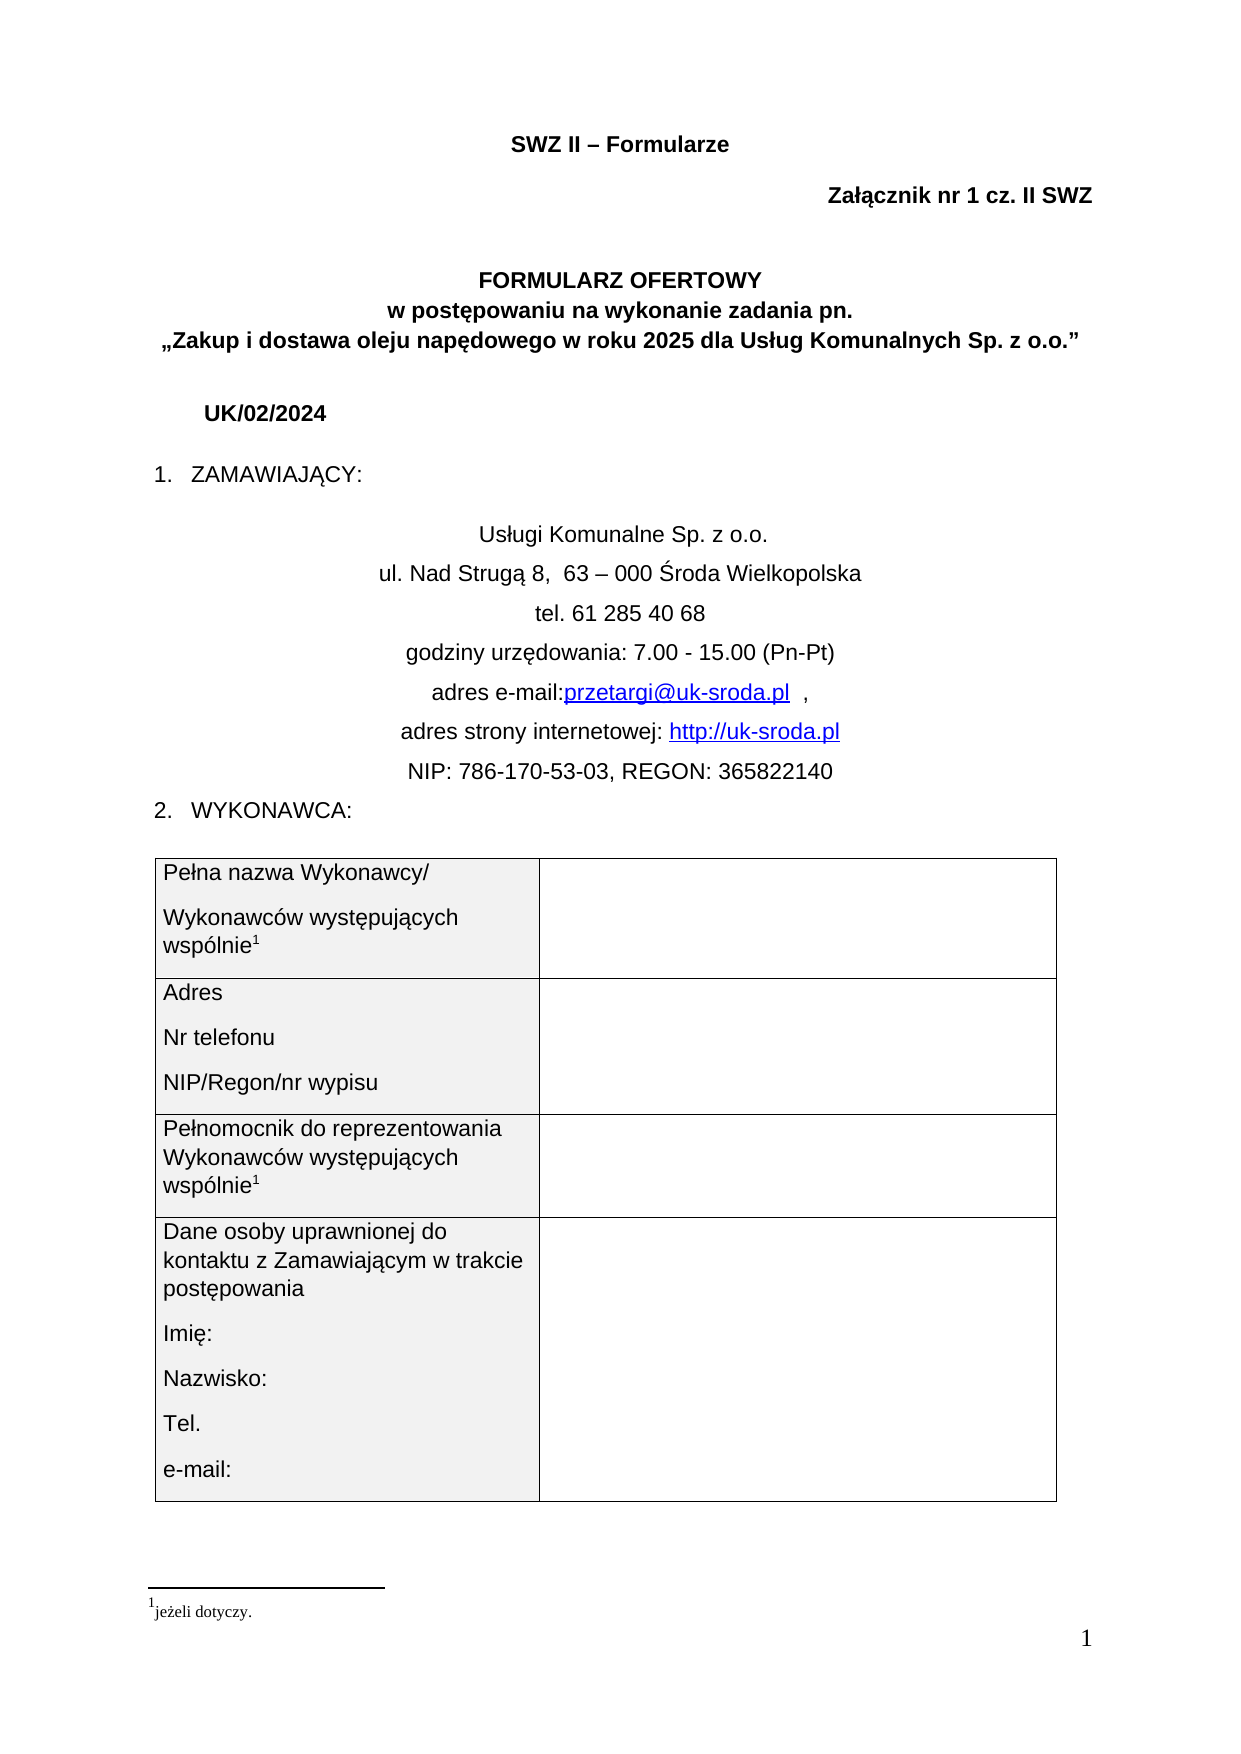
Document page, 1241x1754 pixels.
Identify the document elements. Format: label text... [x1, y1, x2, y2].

list WYKONAWCA: [154, 797, 1092, 823]
table_cell Pełnomocnik do reprezentowania Wykonawców występujących wspólnie1 [156, 1115, 539, 1217]
text Usługi Komunalne Sp. z o.o. [148, 521, 1092, 547]
table_cell Dane osoby uprawnionej do kontaktu z Zamawiającym w trakcie postępowania Imię: Nazwisko: Tel. e-mail: [156, 1218, 539, 1501]
table_cell Adres Nr telefonu NIP/Regon/nr wypisu [156, 979, 539, 1114]
text w postępowaniu na wykonanie zadania pn. „Zakup i dostawa oleju napędowego w roku 2025 dla Usług Komunalnych Sp. z o.o.” [148, 297, 1092, 354]
text Załącznik nr 1 cz. II SWZ [148, 182, 1092, 208]
table_header [540, 859, 1056, 977]
table_cell [540, 1115, 1056, 1217]
list ZAMAWIAJĄCY: [154, 461, 1092, 487]
text adres strony internetowej: http://uk-sroda.pl [148, 718, 1092, 744]
text UK/02/2024 [204, 400, 1092, 427]
text SWZ II – Formularze [148, 131, 1092, 157]
text godziny urzędowania: 7.00 - 15.00 (Pn-Pt) [148, 639, 1092, 666]
text FORMULARZ OFERTOWY [148, 267, 1092, 293]
table_cell [540, 979, 1056, 1114]
text NIP: 786-170-53-03, REGON: 365822140 [148, 758, 1092, 784]
table_cell [540, 1218, 1056, 1501]
table_header Pełna nazwa Wykonawcy/ Wykonawców występujących wspólnie [156, 859, 539, 977]
text adres e-mail:przetargi@uk-sroda.pl , [148, 679, 1092, 705]
text ul. Nad Strugą 8, 63 – 000 Środa Wielkopolska [148, 560, 1092, 587]
text tel. 61 285 40 68 [148, 600, 1092, 626]
